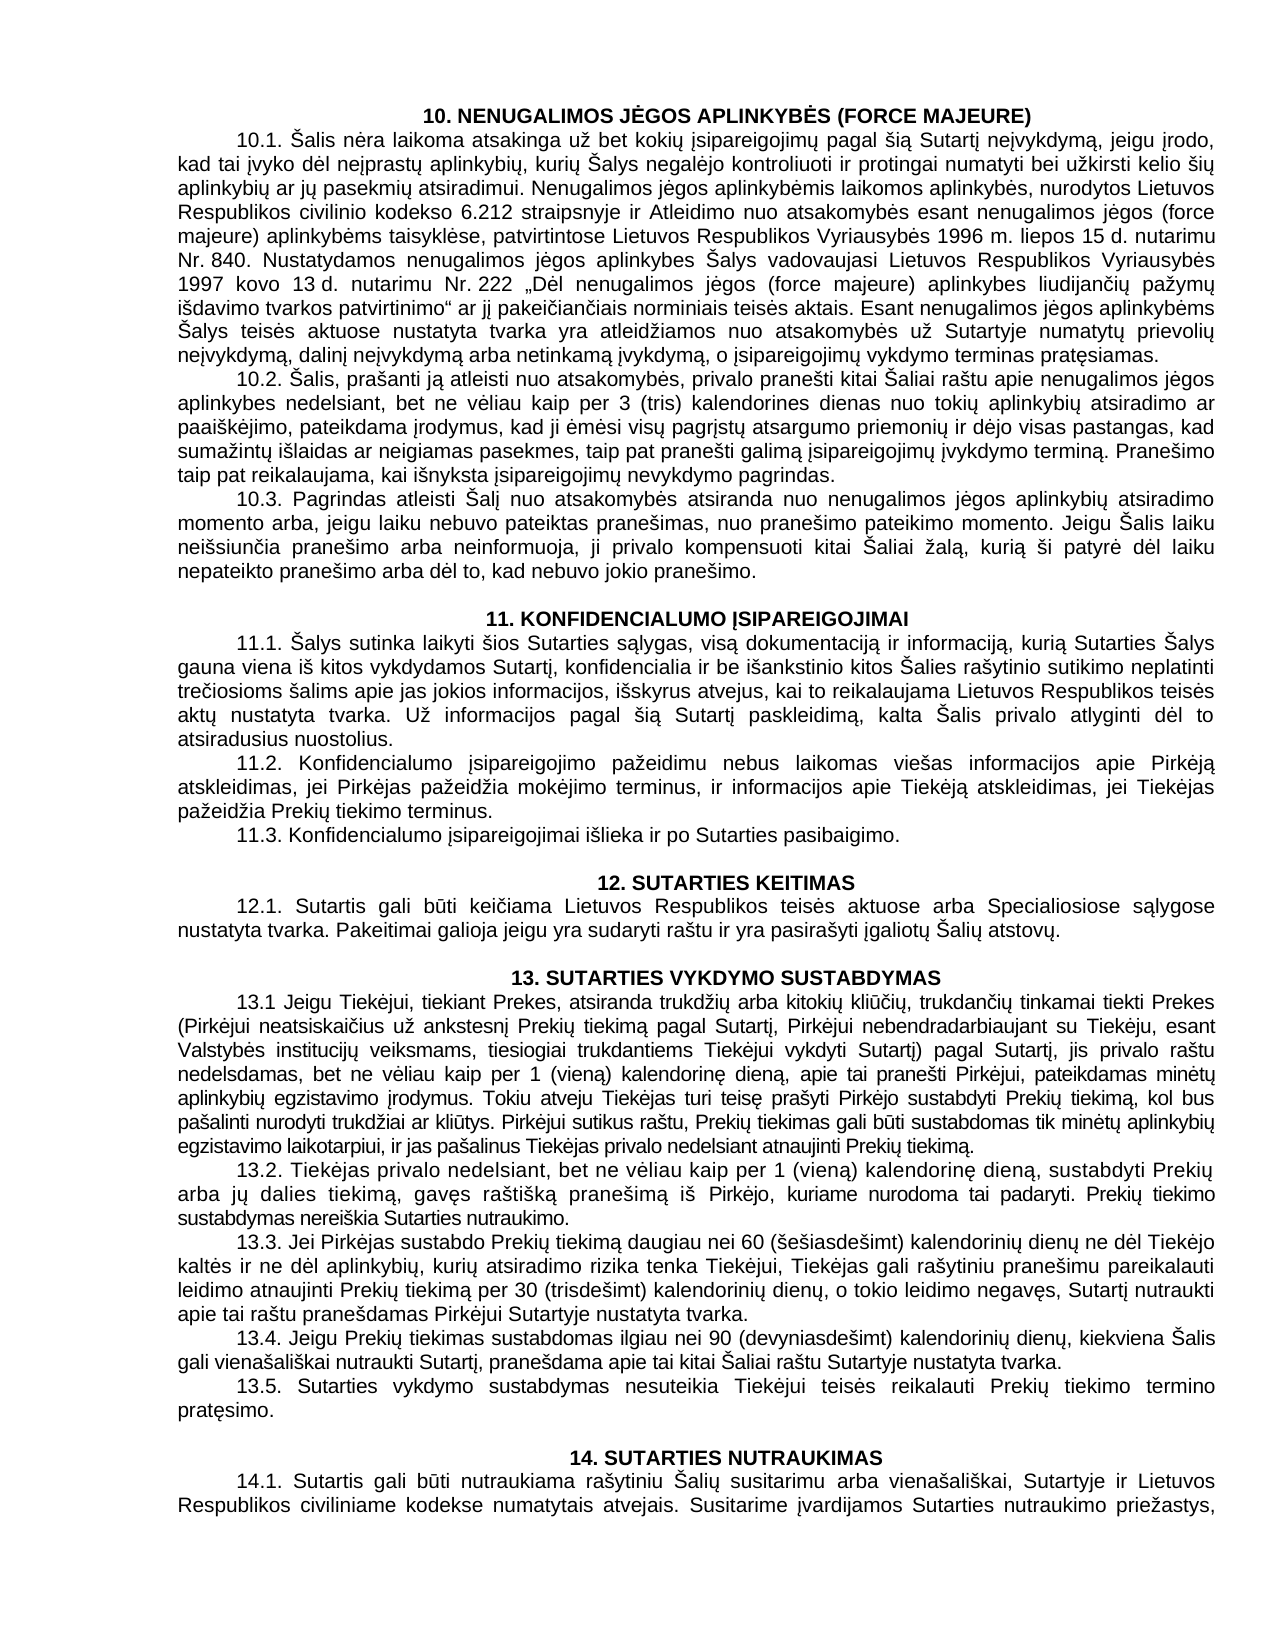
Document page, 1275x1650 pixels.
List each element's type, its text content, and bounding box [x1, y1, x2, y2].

text 11.1. Šalys sutinka laikyti šios Sutarties sąlygas, visą dokumentaciją ir informaciją, kurią Sutarties Šalys gauna viena iš kitos vykdydamos Sutartį, konfidencialia ir be išankstinio kitos Šalies rašytinio sutikimo neplatinti trečiosioms šalims apie jas jokios informacijos, išskyrus atvejus, kai to reikalaujama Lietuvos Respublikos teisės aktų nustatyta tvarka. Už informacijos pagal šią Sutartį paskleidimą, kalta Šalis privalo atlyginti dėl to atsiradusius nuostolius. [177, 631, 1216, 751]
text 13. SUTARTIES VYKDYMO SUSTABDYMAS [177, 966, 1216, 990]
text 10.2. Šalis, prašanti ją atleisti nuo atsakomybės, privalo pranešti kitai Šaliai raštu apie nenugalimos jėgos aplinkybes nedelsiant, bet ne vėliau kaip per 3 (tris) kalendorines dienas nuo tokių aplinkybių atsiradimo ar paaiškėjimo, pateikdama įrodymus, kad ji ėmėsi visų pagrįstų atsargumo priemonių ir dėjo visas pastangas, kad sumažintų išlaidas ar neigiamas pasekmes, taip pat pranešti galimą įsipareigojimų įvykdymo terminą. Pranešimo taip pat reikalaujama, kai išnyksta įsipareigojimų nevykdymo pagrindas. [177, 367, 1216, 487]
text 11. KONFIDENCIALUMO ĮSIPAREIGOJIMAI [177, 607, 1216, 631]
text 13.2. Tiekėjas privalo nedelsiant, bet ne vėliau kaip per 1 (vieną) kalendorinę dieną, sustabdyti Prekių arba jų dalies tiekimą, gavęs raštišką pranešimą iš Pirkėjo, kuriame nurodoma tai padaryti. Prekių tiekimo sustabdymas nereiškia Sutarties nutraukimo. [177, 1158, 1216, 1230]
text 12.1. Sutartis gali būti keičiama Lietuvos Respublikos teisės aktuose arba Specialiosiose sąlygose nustatyta tvarka. Pakeitimai galioja jeigu yra sudaryti raštu ir yra pasirašyti įgaliotų Šalių atstovų. [177, 894, 1216, 942]
text 10.1. Šalis nėra laikoma atsakinga už bet kokių įsipareigojimų pagal šią Sutartį neįvykdymą, jeigu įrodo, kad tai įvyko dėl neįprastų aplinkybių, kurių Šalys negalėjo kontroliuoti ir protingai numatyti bei užkirsti kelio šių aplinkybių ar jų pasekmių atsiradimui. Nenugalimos jėgos aplinkybėmis laikomos aplinkybės, nurodytos Lietuvos Respublikos civilinio kodekso 6.212 straipsnyje ir Atleidimo nuo atsakomybės esant nenugalimos jėgos (force majeure) aplinkybėms taisyklėse, patvirtintose Lietuvos Respublikos Vyriausybės 1996 m. liepos 15 d. nutarimu Nr. 840. Nustatydamos nenugalimos jėgos aplinkybes Šalys vadovaujasi Lietuvos Respublikos Vyriausybės 1997 kovo 13 d. nutarimu Nr. 222 „Dėl nenugalimos jėgos (force majeure) aplinkybes liudijančių pažymų išdavimo tvarkos patvirtinimo“ ar jį pakeičiančiais norminiais teisės aktais. Esant nenugalimos jėgos aplinkybėms Šalys teisės aktuose nustatyta tvarka yra atleidžiamos nuo atsakomybės už Sutartyje numatytų prievolių neįvykdymą, dalinį neįvykdymą arba netinkamą įvykdymą, o įsipareigojimų vykdymo terminas pratęsiamas. [177, 128, 1216, 367]
text 11.2. Konfidencialumo įsipareigojimo pažeidimu nebus laikomas viešas informacijos apie Pirkėją atskleidimas, jei Pirkėjas pažeidžia mokėjimo terminus, ir informacijos apie Tiekėją atskleidimas, jei Tiekėjas pažeidžia Prekių tiekimo terminus. [177, 751, 1216, 822]
text 10.3. Pagrindas atleisti Šalį nuo atsakomybės atsiranda nuo nenugalimos jėgos aplinkybių atsiradimo momento arba, jeigu laiku nebuvo pateiktas pranešimas, nuo pranešimo pateikimo momento. Jeigu Šalis laiku neišsiunčia pranešimo arba neinformuoja, ji privalo kompensuoti kitai Šaliai žalą, kurią ši patyrė dėl laiku nepateikto pranešimo arba dėl to, kad nebuvo jokio pranešimo. [177, 487, 1216, 583]
text 10. NENUGALIMOS JĖGOS APLINKYBĖS (FORCE MAJEURE) [177, 104, 1218, 128]
text 13.5. Sutarties vykdymo sustabdymas nesuteikia Tiekėjui teisės reikalauti Prekių tiekimo termino pratęsimo. [177, 1373, 1216, 1421]
text 12. SUTARTIES KEITIMAS [177, 870, 1216, 894]
text 13.4. Jeigu Prekių tiekimas sustabdomas ilgiau nei 90 (devyniasdešimt) kalendorinių dienų, kiekviena Šalis gali vienašališkai nutraukti Sutartį, pranešdama apie tai kitai Šaliai raštu Sutartyje nustatyta tvarka. [177, 1326, 1216, 1373]
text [177, 1469, 1216, 1517]
text 11.3. Konfidencialumo įsipareigojimai išlieka ir po Sutarties pasibaigimo. [177, 822, 1216, 846]
text 14. SUTARTIES NUTRAUKIMAS [177, 1445, 1216, 1469]
text 13.1 Jeigu Tiekėjui, tiekiant Prekes, atsiranda trukdžių arba kitokių kliūčių, trukdančių tinkamai tiekti Prekes (Pirkėjui neatsiskaičius už ankstesnį Prekių tiekimą pagal Sutartį, Pirkėjui nebendradarbiaujant su Tiekėju, esant Valstybės institucijų veiksmams, tiesiogiai trukdantiems Tiekėjui vykdyti Sutartį) pagal Sutartį, jis privalo raštu nedelsdamas, bet ne vėliau kaip per 1 (vieną) kalendorinę dieną, apie tai pranešti Pirkėjui, pateikdamas minėtų aplinkybių egzistavimo įrodymus. Tokiu atveju Tiekėjas turi teisę prašyti Pirkėjo sustabdyti Prekių tiekimą, kol bus pašalinti nurodyti trukdžiai ar kliūtys. Pirkėjui sutikus raštu, Prekių tiekimas gali būti sustabdomas tik minėtų aplinkybių egzistavimo laikotarpiui, ir jas pašalinus Tiekėjas privalo nedelsiant atnaujinti Prekių tiekimą. [177, 990, 1216, 1158]
text 13.3. Jei Pirkėjas sustabdo Prekių tiekimą daugiau nei 60 (šešiasdešimt) kalendorinių dienų ne dėl Tiekėjo kaltės ir ne dėl aplinkybių, kurių atsiradimo rizika tenka Tiekėjui, Tiekėjas gali rašytiniu pranešimu pareikalauti leidimo atnaujinti Prekių tiekimą per 30 (trisdešimt) kalendorinių dienų, o tokio leidimo negavęs, Sutartį nutraukti apie tai raštu pranešdamas Pirkėjui Sutartyje nustatyta tvarka. [177, 1230, 1216, 1326]
